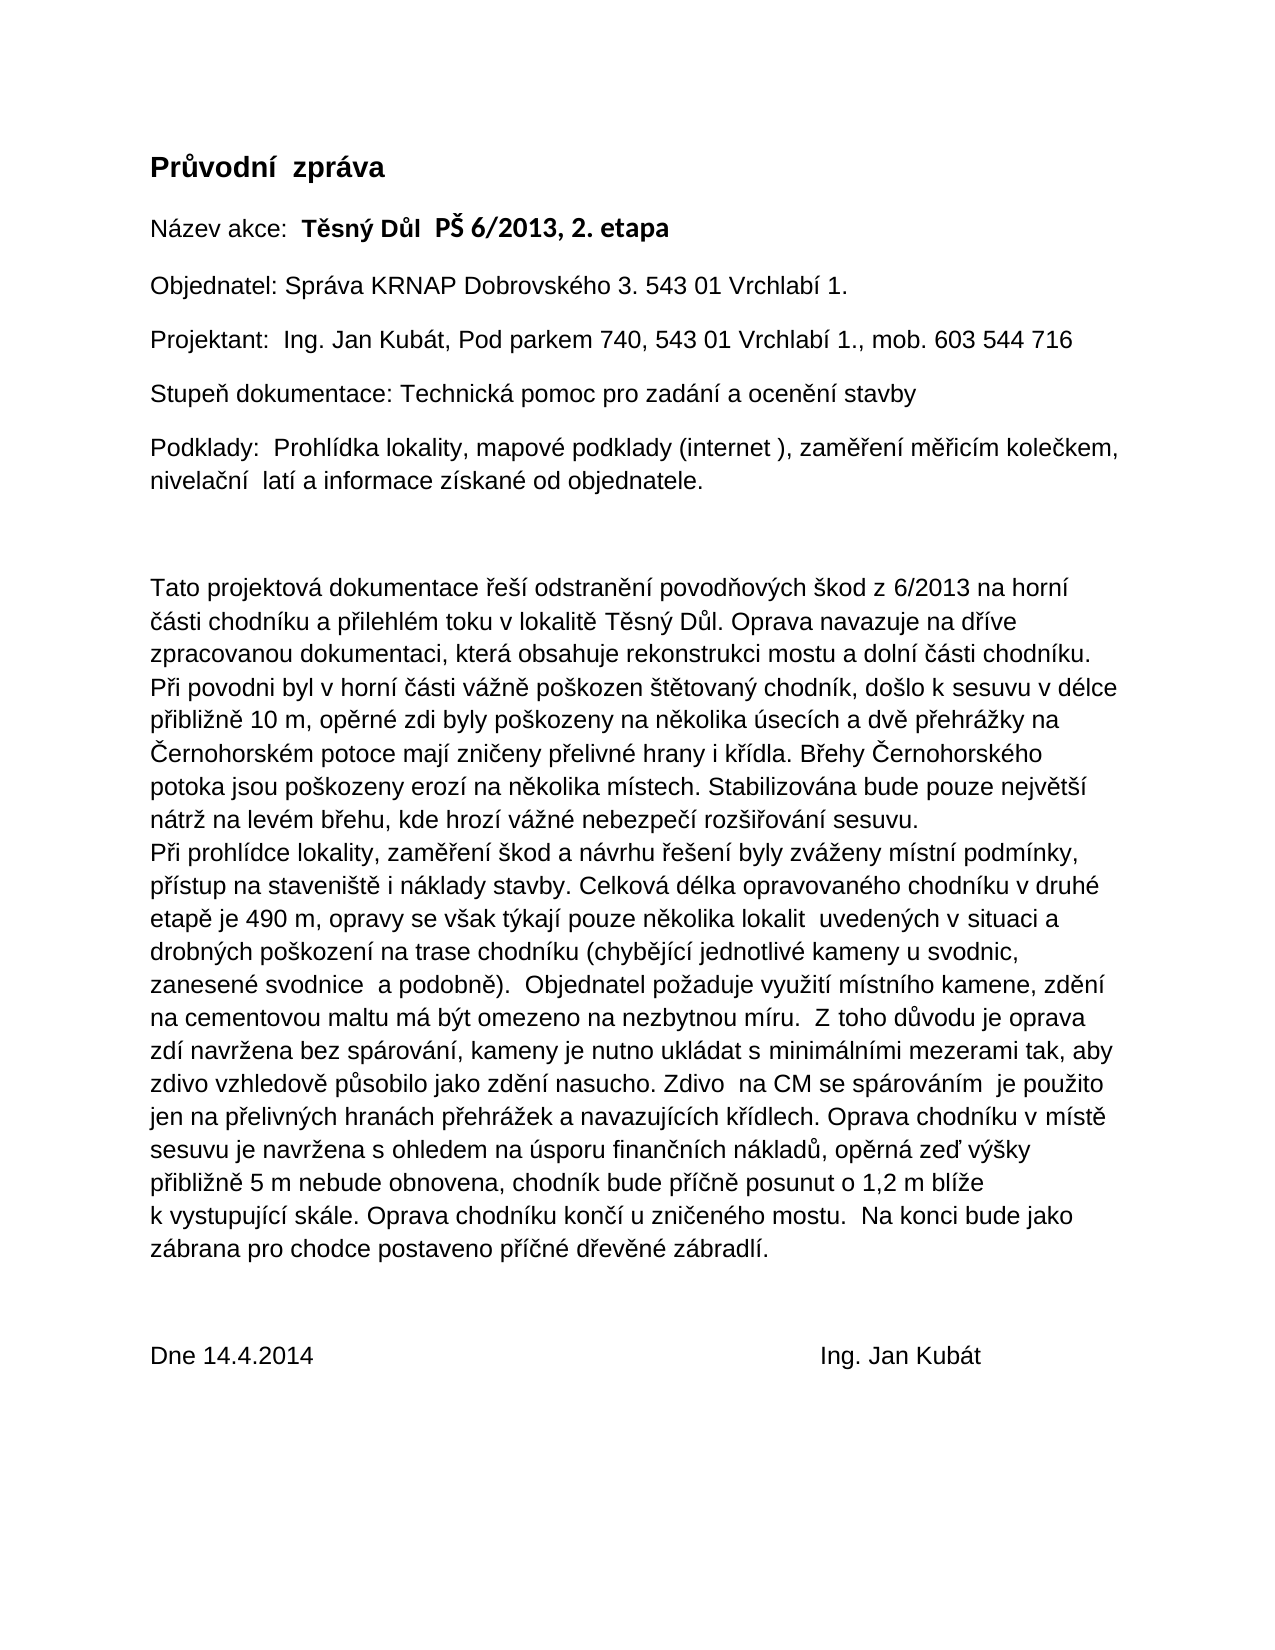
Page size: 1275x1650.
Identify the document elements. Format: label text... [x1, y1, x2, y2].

text Podklady: Prohlídka lokality, mapové podklady (internet ), zaměření měřicím kolečkem, nivelační latí a informace získané od objednatele. [150, 433, 1125, 494]
text Tato projektová dokumentace řeší odstranění povodňových škod z 6/2013 na horní části chodníku a přilehlém toku v lokalitě Těsný Důl. Oprava navazuje na dříve zpracovanou dokumentaci, která obsahuje rekonstrukci mostu a dolní části chodníku. Při povodni byl v horní části vážně poškozen štětovaný chodník, došlo k sesuvu v délce přibližně 10 m, opěrné zdi byly poškozeny na několika úsecích a dvě přehrážky na Černohorském potoce mají zničeny přelivné hrany i křídla. Břehy Černohorského potoka jsou poškozeny erozí na několika místech. Stabilizována bude pouze největší nátrž na levém břehu, kde hrozí vážné nebezpečí rozšiřování sesuvu. Při prohlídce lokality, zaměření škod a návrhu řešení byly zváženy místní podmínky, přístup na staveniště i náklady stavby. Celková délka opravovaného chodníku v druhé etapě je 490 m, opravy se však týkají pouze několika lokalit uvedených v situaci a drobných poškození na trase chodníku (chybějící jednotlivé kameny u svodnic, zanesené svodnice a podobně). Objednatel požaduje využití místního kamene, zdění na cementovou maltu má být omezeno na nezbytnou míru. Z toho důvodu je oprava zdí navržena bez spárování, kameny je nutno ukládat s minimálními mezerami tak, aby zdivo vzhledově působilo jako zdění nasucho. Zdivo na CM se spárováním je použito jen na přelivných hranách přehrážek a navazujících křídlech. Oprava chodníku v místě sesuvu je navržena s ohledem na úsporu finančních nákladů, opěrná zeď výšky přibližně 5 m nebude obnovena, chodník bude příčně posunut o 1,2 m blíže k vystupující skále. Oprava chodníku končí u zničeného mostu. Na konci bude jako zábrana pro chodce postaveno příčné dřevěné zábradlí. [150, 573, 1125, 1263]
text Dne 14.4.2014 Ing. Jan Kubát [150, 1341, 1125, 1369]
text Objednatel: Správa KRNAP Dobrovského 3. 543 01 Vrchlabí 1. [150, 271, 1125, 300]
text Projektant: Ing. Jan Kubát, Pod parkem 740, 543 01 Vrchlabí 1., mob. 603 544 716 [150, 325, 1125, 354]
text Stupeň dokumentace: Technická pomoc pro zadání a ocenění stavby [150, 379, 1125, 408]
text Průvodní zpráva [150, 150, 1125, 183]
text Název akce: Těsný Důl PŠ 6/2013, 2. etapa [150, 209, 1125, 245]
